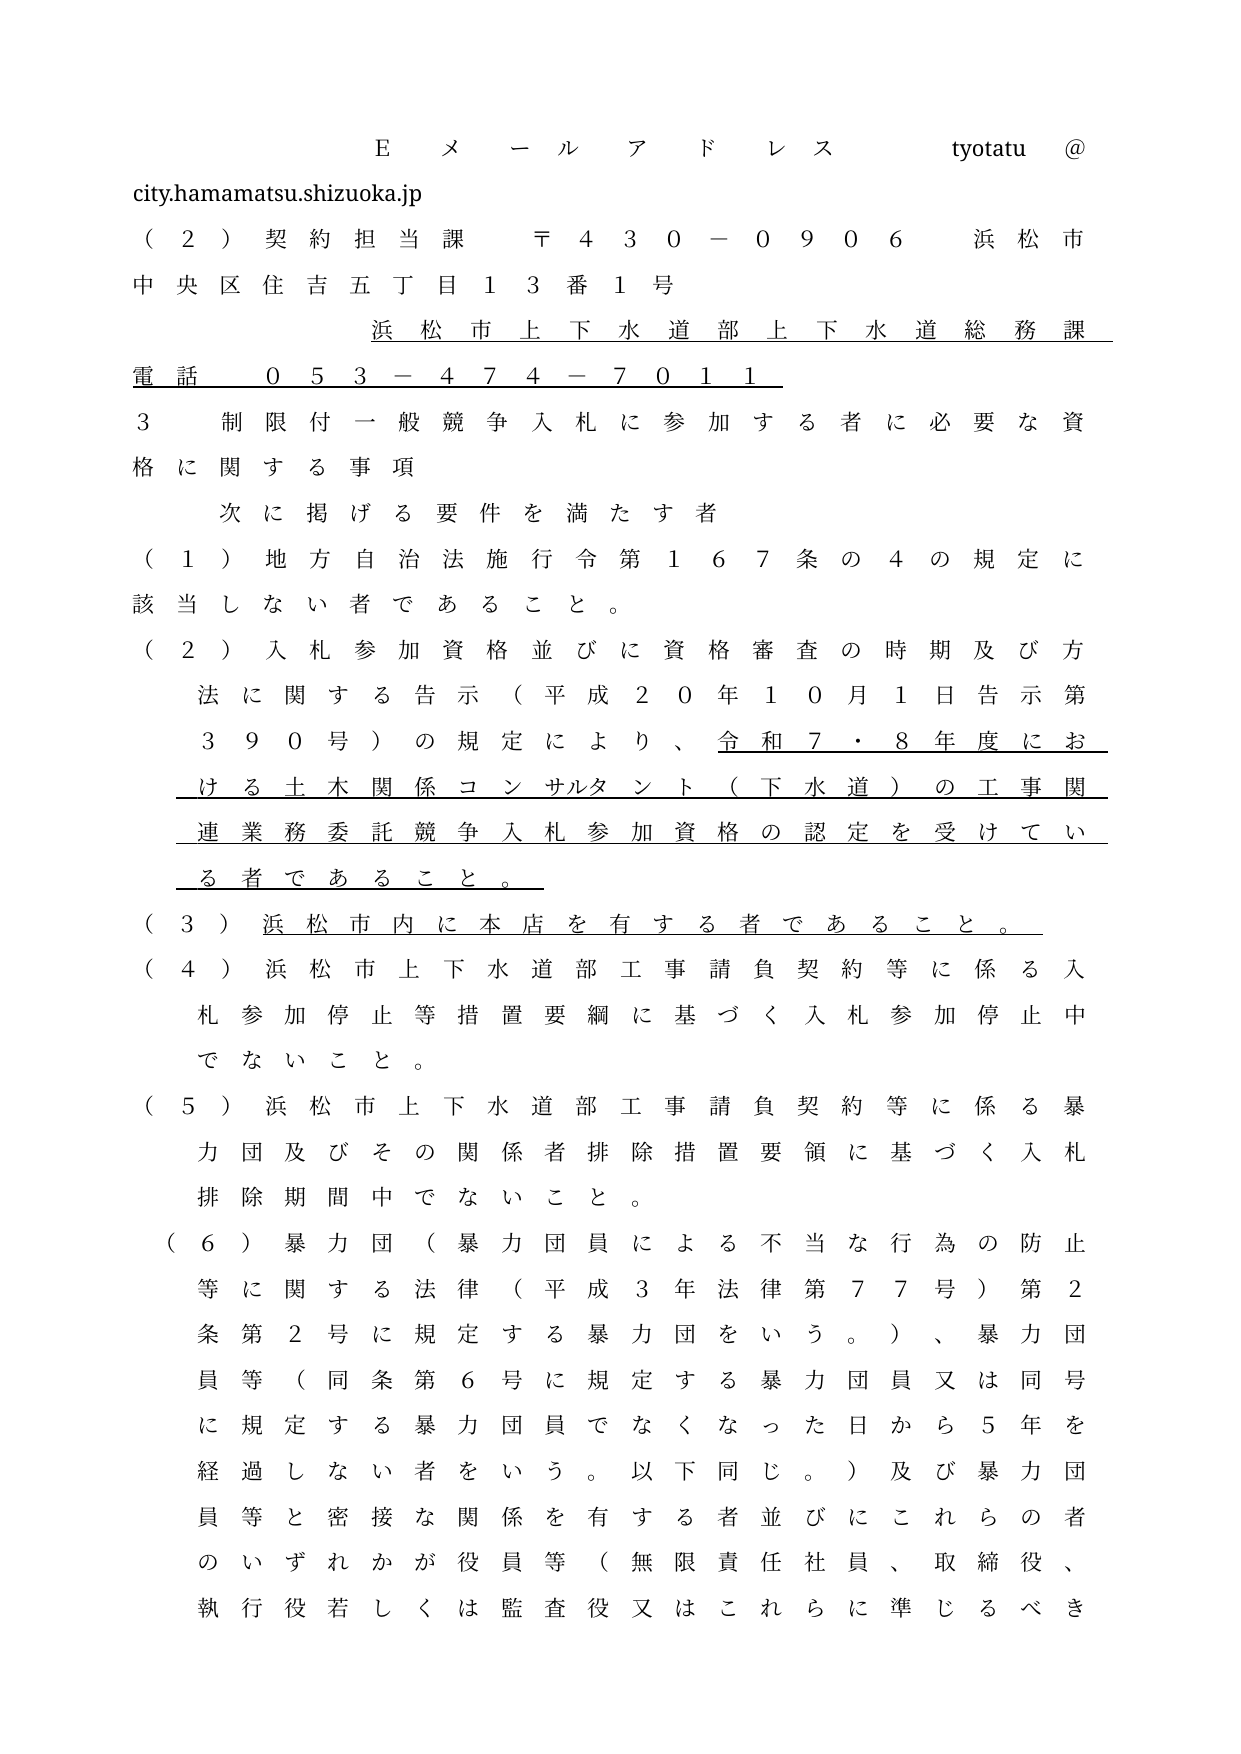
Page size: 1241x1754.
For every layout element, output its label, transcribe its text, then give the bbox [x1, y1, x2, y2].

text Ｅメールアドレス tyotatu＠city.hamamatsu.shizuoka.jp [133, 124, 1108, 215]
text （１）地方自治法施行令第１６７条の４の規定に該当しない者であること。 [133, 535, 1108, 626]
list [134, 1219, 1108, 1630]
text （４）浜松市上下水道部工事請負契約等に係る入札参加停止等措置要綱に基づく入札参加停止中でないこと。 [133, 945, 1108, 1082]
text 次に掲げる要件を満たす者 [133, 489, 1108, 535]
text （５）浜松市上下水道部工事請負契約等に係る暴力団及びその関係者排除措置要領に基づく入札排除期間中でないこと。 [133, 1082, 1108, 1219]
text 浜松市上下水道部上下水道総務課 電話 ０５３－４７４－７０１１ [133, 307, 1108, 398]
text （２）契約担当課 〒４３０－０９０６ 浜松市中央区住吉五丁目１３番１号 [133, 215, 1108, 307]
text ３ 制限付一般競争入札に参加する者に必要な資格に関する事項 [133, 398, 1108, 489]
text （３）浜松市内に本店を有する者であること。 [133, 900, 1108, 945]
text （２）入札参加資格並びに資格審査の時期及び方法に関する告示（平成２０年１０月１日告示第３９０号）の規定により、令和７・８年度における土木関係コンサルタント（下水道）の工事関連業務委託競争入札参加資格の認定を受けている者であること。 [133, 626, 1108, 900]
